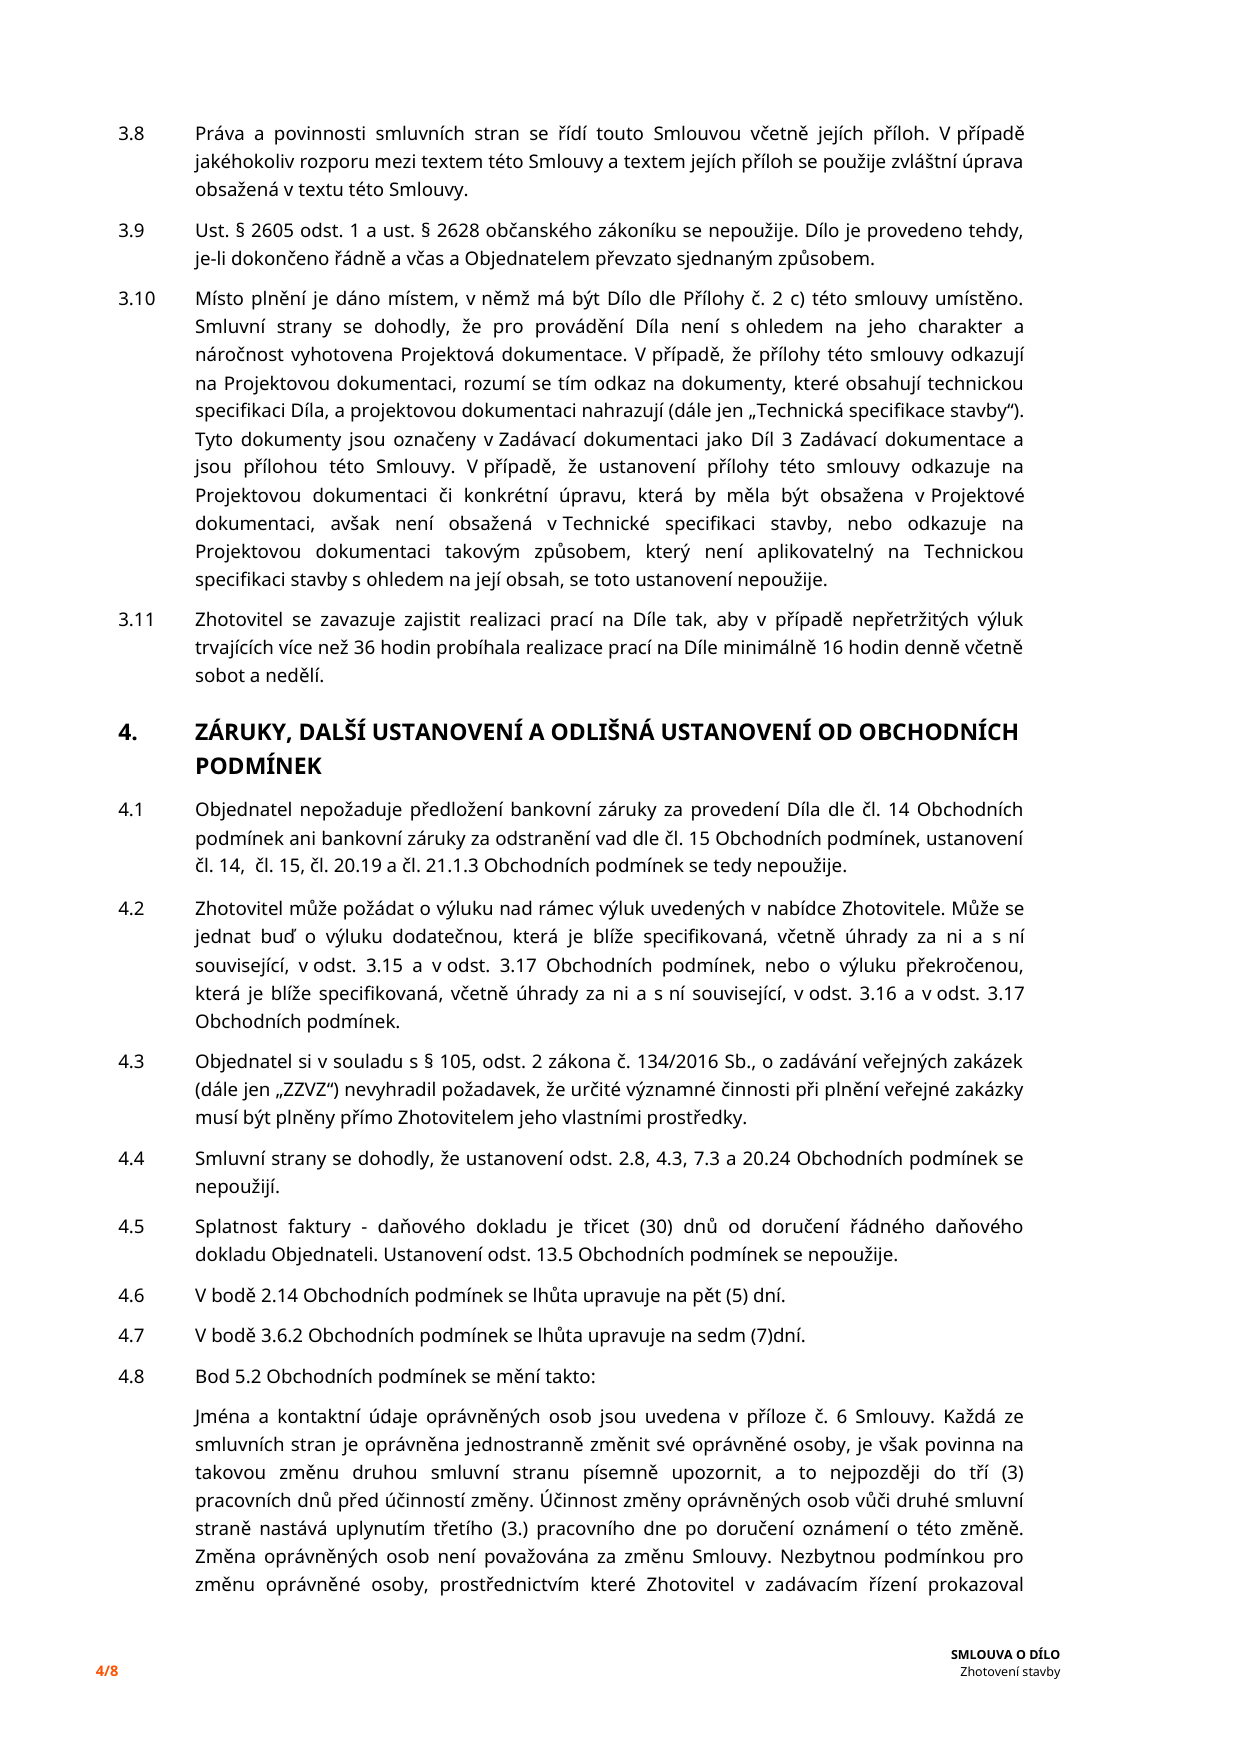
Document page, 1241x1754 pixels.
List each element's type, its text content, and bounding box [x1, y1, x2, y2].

text Objednatel nepožaduje předložení bankovní záruky za provedení Díla dle čl. 14 Obchodních podmínek ani bankovní záruky za odstranění vad dle čl. 15 Obchodních podmínek, ustanovení čl. 14, čl. 15, čl. 20.19 a čl. 21.1.3 Obchodních podmínek se tedy nepoužije. [118, 797, 1024, 878]
text V bodě 2.14 Obchodních podmínek se lhůta upravuje na pět (5) dní. [118, 1282, 1024, 1308]
text Splatnost faktury - daňového dokladu je třicet (30) dnů od doručení řádného daňového dokladu Objednateli. Ustanovení odst. 13.5 Obchodních podmínek se nepoužije. [118, 1213, 1024, 1267]
text Místo plnění je dáno místem, v němž má být Dílo dle Přílohy č. 2 c) této smlouvy umístěno. Smluvní strany se dohodly, že pro provádění Díla není s ohledem na jeho charakter a náročnost vyhotovena Projektová dokumentace. V případě, že přílohy této smlouvy odkazují na Projektovou dokumentaci, rozumí se tím odkaz na dokumenty, které obsahují technickou specifikaci Díla, a projektovou dokumentaci nahrazují (dále jen „Technická specifikace stavby“). Tyto dokumenty jsou označeny v Zadávací dokumentaci jako Díl 3 Zadávací dokumentace a jsou přílohou této Smlouvy. V případě, že ustanovení přílohy této smlouvy odkazuje na Projektovou dokumentaci či konkrétní úpravu, která by měla být obsažena v Projektové dokumentaci, avšak není obsažená v Technické specifikaci stavby, nebo odkazuje na Projektovou dokumentaci takovým způsobem, který není aplikovatelný na Technickou specifikaci stavby s ohledem na její obsah, se toto ustanovení nepoužije. [118, 286, 1024, 591]
text Zhotovitel může požádat o výluku nad rámec výluk uvedených v nabídce Zhotovitele. Může se jednat buď o výluku dodatečnou, která je blíže specifikovaná, včetně úhrady za ni a s ní související, v odst. 3.15 a v odst. 3.17 Obchodních podmínek, nebo o výluku překročenou, která je blíže specifikovaná, včetně úhrady za ni a s ní související, v odst. 3.16 a v odst. 3.17 Obchodních podmínek. [118, 893, 1024, 1033]
text Smluvní strany se dohodly, že ustanovení odst. 2.8, 4.3, 7.3 a 20.24 Obchodních podmínek se nepoužijí. [118, 1145, 1024, 1198]
text Bod 5.2 Obchodních podmínek se mění takto: [118, 1363, 1024, 1389]
text Práva a povinnosti smluvních stran se řídí touto Smlouvou včetně jejích příloh. V případě jakéhokoliv rozporu mezi textem této Smlouvy a textem jejích příloh se použije zvláštní úprava obsažená v textu této Smlouvy. [118, 121, 1024, 202]
text ZÁRUKY, DALŠÍ USTANOVENÍ A ODLIŠNÁ USTANOVENÍ OD OBCHODNÍCH PODMÍNEK [118, 716, 1024, 781]
text Zhotovitel se zavazuje zajistit realizaci prací na Díle tak, aby v případě nepřetržitých výluk trvajících více než 36 hodin probíhala realizace prací na Díle minimálně 16 hodin denně včetně sobot a nedělí. [118, 606, 1024, 688]
text V bodě 3.6.2 Obchodních podmínek se lhůta upravuje na sedm (7)dní. [118, 1323, 1024, 1348]
text Ust. § 2605 odst. 1 a ust. § 2628 občanského zákoníku se nepoužije. Dílo je provedeno tehdy, je-li dokončeno řádně a včas a Objednatelem převzato sjednaným způsobem. [118, 217, 1024, 271]
text Objednatel si v souladu s § 105, odst. 2 zákona č. 134/2016 Sb., o zadávání veřejných zakázek (dále jen „ZZVZ“) nevyhradil požadavek, že určité významné činnosti při plnění veřejné zakázky musí být plněny přímo Zhotovitelem jeho vlastními prostředky. [118, 1048, 1024, 1130]
